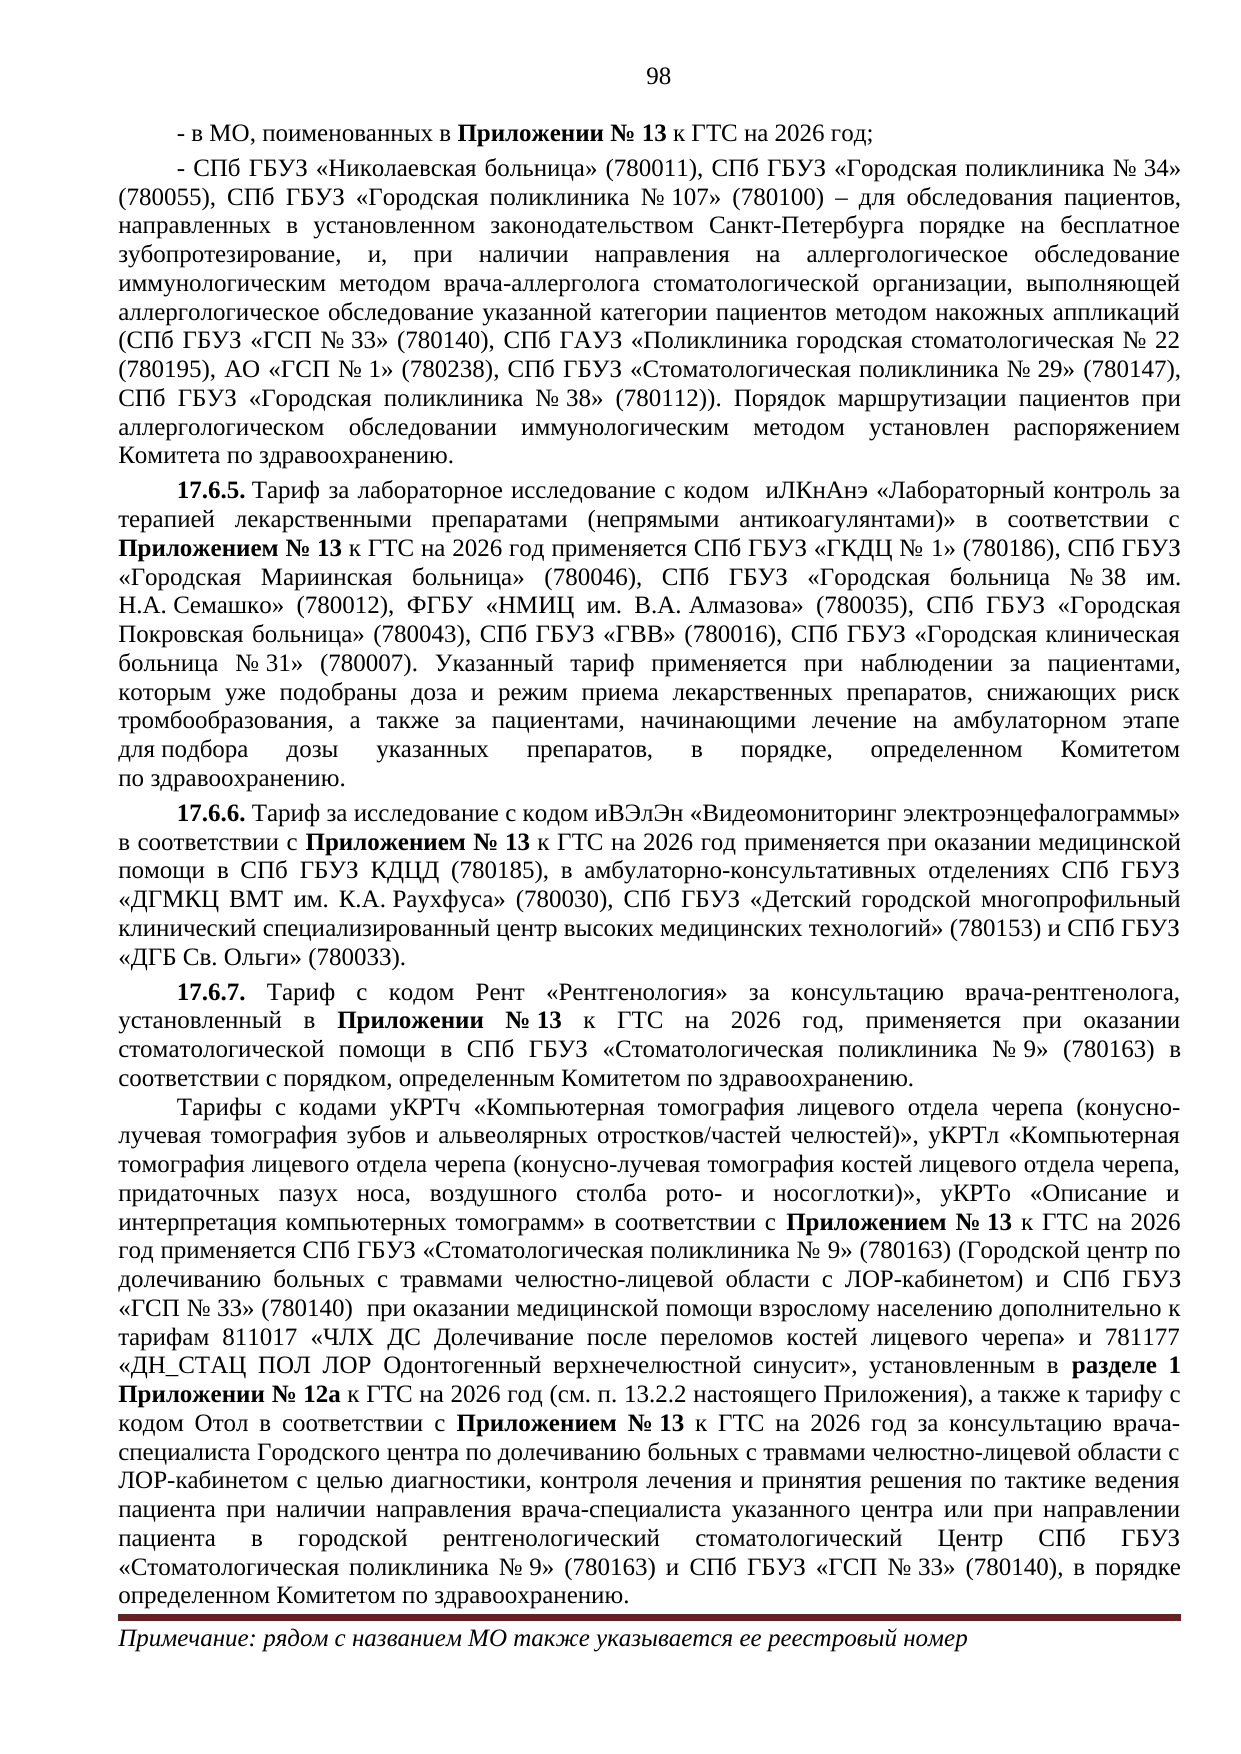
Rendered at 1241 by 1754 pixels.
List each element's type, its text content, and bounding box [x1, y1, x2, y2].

text 17.6.5. Тариф за лабораторное исследование с кодом иЛКнАнэ «Лабораторный контроль за терапией лекарственными препаратами (непрямыми антикоагулянтами)» в соответствии с Приложением № 13 к ГТС на 2026 год применяется СПб ГБУЗ «ГКДЦ № 1» (780186), СПб ГБУЗ «Городская Мариинская больница» (780046), СПб ГБУЗ «Городская больница № 38 им. Н.А. Семашко» (780012), ФГБУ «НМИЦ им. В.А. Алмазова» (780035), СПб ГБУЗ «Городская Покровская больница» (780043), СПб ГБУЗ «ГВВ» (780016), СПб ГБУЗ «Городская клиническая больница № 31» (780007). Указанный тариф применяется при наблюдении за пациентами, которым уже подобраны доза и режим приема лекарственных препаратов, снижающих риск тромбообразования, а также за пациентами, начинающими лечение на амбулаторном этапе для подбора дозы указанных препаратов, в порядке, определенном Комитетом по здравоохранению. [118, 476, 1181, 792]
text 17.6.6. Тариф за исследование с кодом иВЭлЭн «Видеомониторинг электроэнцефалограммы» в соответствии с Приложением № 13 к ГТС на 2026 год применяется при оказании медицинской помощи в СПб ГБУЗ КДЦД (780185), в амбулаторно-консультативных отделениях СПб ГБУЗ «ДГМКЦ ВМТ им. К.А. Раухфуса» (780030), СПб ГБУЗ «Детский городской многопрофильный клинический специализированный центр высоких медицинских технологий» (780153) и СПб ГБУЗ «ДГБ Св. Ольги» (780033). [118, 798, 1181, 971]
text Тарифы с кодами уКРТч «Компьютерная томография лицевого отдела черепа (конусно-лучевая томография зубов и альвеолярных отростков/частей челюстей)», уКРТл «Компьютерная томография лицевого отдела черепа (конусно-лучевая томография костей лицевого отдела черепа, придаточных пазух носа, воздушного столба рото- и носоглотки)», уКРТо «Описание и интерпретация компьютерных томограмм» в соответствии с Приложением № 13 к ГТС на 2026 год применяется СПб ГБУЗ «Стоматологическая поликлиника № 9» (780163) (Городской центр по долечиванию больных с травмами челюстно-лицевой области с ЛОР-кабинетом) и СПб ГБУЗ «ГСП № 33» (780140) при оказании медицинской помощи взрослому населению дополнительно к тарифам 811017 «ЧЛХ ДС Долечивание после переломов костей лицевого черепа» и 781177 «ДН_СТАЦ ПОЛ ЛОР Одонтогенный верхнечелюстной синусит», установленным в разделе 1 Приложении № 12а к ГТС на 2026 год (см. п. 13.2.2 настоящего Приложения), а также к тарифу с кодом Отол в соответствии с Приложением № 13 к ГТС на 2026 год за консультацию врача-специалиста Городского центра по долечиванию больных с травмами челюстно-лицевой области с ЛОР-кабинетом с целью диагностики, контроля лечения и принятия решения по тактике ведения пациента при наличии направления врача-специалиста указанного центра или при направлении пациента в городской рентгенологический стоматологический Центр СПб ГБУЗ «Стоматологическая поликлиника № 9» (780163) и СПб ГБУЗ «ГСП № 33» (780140), в порядке определенном Комитетом по здравоохранению. [118, 1092, 1181, 1609]
text - в МО, поименованных в Приложении № 13 к ГТС на 2026 год; [118, 118, 1181, 147]
text 17.6.7. Тариф с кодом Рент «Рентгенология» за консультацию врача-рентгенолога, установленный в Приложении № 13 к ГТС на 2026 год, применяется при оказании стоматологической помощи в СПб ГБУЗ «Стоматологическая поликлиника № 9» (780163) в соответствии с порядком, определенным Комитетом по здравоохранению. [118, 977, 1181, 1092]
text - СПб ГБУЗ «Николаевская больница» (780011), СПб ГБУЗ «Городская поликлиника № 34» (780055), СПб ГБУЗ «Городская поликлиника № 107» (780100) – для обследования пациентов, направленных в установленном законодательством Санкт-Петербурга порядке на бесплатное зубопротезирование, и, при наличии направления на аллергологическое обследование иммунологическим методом врача-аллерголога стоматологической организации, выполняющей аллергологическое обследование указанной категории пациентов методом накожных аппликаций (СПб ГБУЗ «ГСП № 33» (780140), СПб ГАУЗ «Поликлиника городская стоматологическая № 22 (780195), АО «ГСП № 1» (780238), СПб ГБУЗ «Стоматологическая поликлиника № 29» (780147), СПб ГБУЗ «Городская поликлиника № 38» (780112)). Порядок маршрутизации пациентов при аллергологическом обследовании иммунологическим методом установлен распоряжением Комитета по здравоохранению. [118, 153, 1181, 469]
